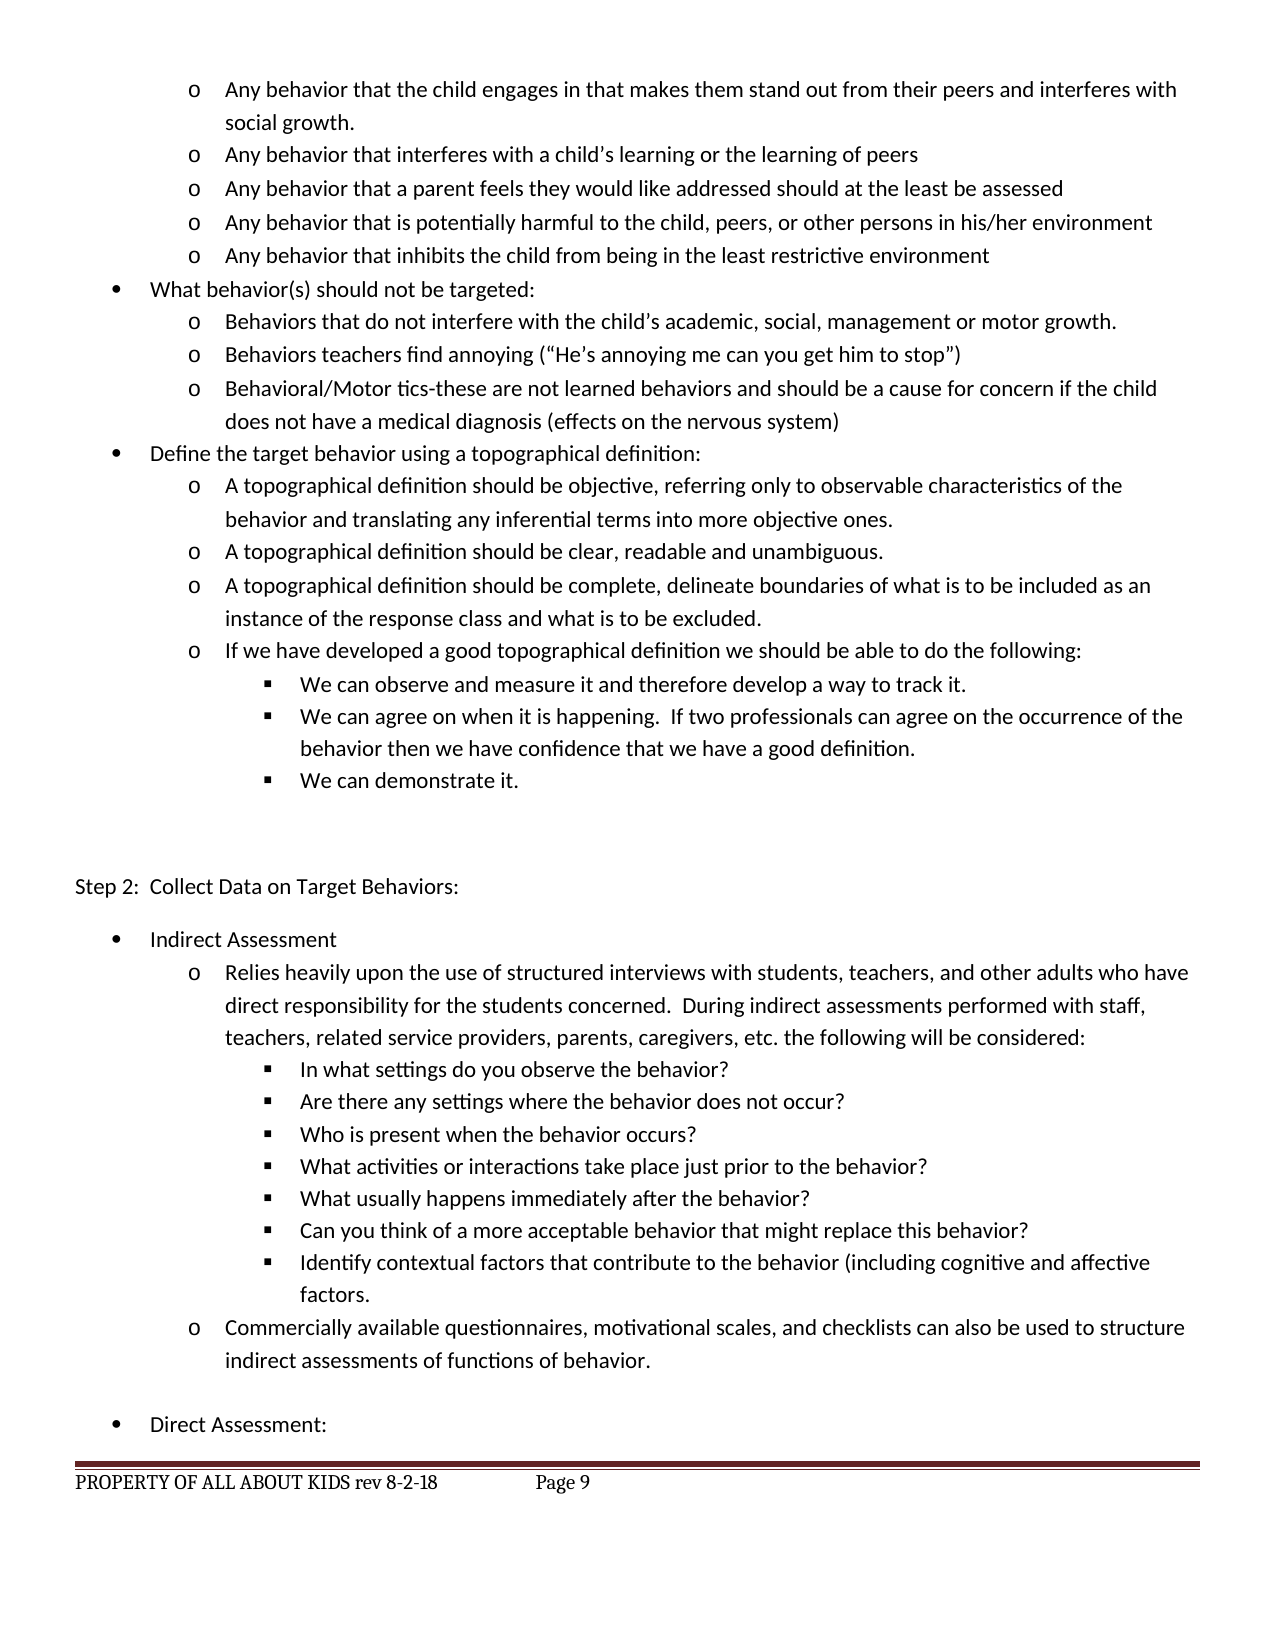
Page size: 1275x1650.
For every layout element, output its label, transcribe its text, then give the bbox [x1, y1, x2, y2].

list Can you think of a more acceptable behavior that might replace this behavior? [262, 1216, 1200, 1244]
list Behaviors teachers find annoying (“He’s annoying me can you get him to stop”) [187, 340, 1200, 369]
list Any behavior that a parent feels they would like addressed should at the least be assessed [187, 174, 1200, 203]
list Any behavior that interferes with a child’s learning or the learning of peers [187, 141, 1200, 170]
list Who is present when the behavior occurs? [262, 1120, 1200, 1148]
list Any behavior that is potentially harmful to the child, peers, or other persons in his/her environment [187, 208, 1200, 237]
list We can demonstrate it. [262, 766, 1200, 794]
list A topographical definition should be objective, referring only to observable characteristics of the behavior and translating any inferential terms into more objective ones. [187, 472, 1200, 533]
list In what settings do you observe the behavior? [262, 1055, 1200, 1083]
list Relies heavily upon the use of structured interviews with students, teachers, and other adults who have direct responsibility for the students concerned. During indirect assessments performed with staff, teachers, related service providers, parents, caregivers, etc. the following will be considered: [187, 958, 1200, 1051]
list Direct Assessment: [112, 1411, 1200, 1438]
list Commercially available questionnaires, motivational scales, and checklists can also be used to structure indirect assessments of functions of behavior. [187, 1313, 1200, 1374]
list Any behavior that the child engages in that makes them stand out from their peers and interferes with social growth. [187, 75, 1200, 136]
list We can observe and measure it and therefore develop a way to track it. [262, 670, 1200, 698]
list Any behavior that inhibits the child from being in the least restrictive environment [187, 241, 1200, 270]
text Step 2: Collect Data on Target Behaviors: [75, 872, 1200, 900]
list Identify contextual factors that contribute to the behavior (including cognitive and affective factors. [262, 1248, 1200, 1309]
list If we have developed a good topographical definition we should be able to do the following: [187, 636, 1200, 665]
list A topographical definition should be complete, delineate boundaries of what is to be included as an instance of the response class and what is to be excluded. [187, 571, 1200, 632]
list Behaviors that do not interfere with the child’s academic, social, management or motor growth. [187, 307, 1200, 336]
list What behavior(s) should not be targeted: [112, 275, 1200, 303]
list Define the target behavior using a topographical definition: [112, 439, 1200, 467]
list A topographical definition should be clear, readable and unambiguous. [187, 537, 1200, 566]
list What usually happens immediately after the behavior? [262, 1184, 1200, 1212]
list We can agree on when it is happening. If two professionals can agree on the occurrence of the behavior then we have confidence that we have a good definition. [262, 702, 1200, 762]
list Behavioral/Motor tics-these are not learned behaviors and should be a cause for concern if the child does not have a medical diagnosis (effects on the nervous system) [187, 374, 1200, 435]
list Are there any settings where the behavior does not occur? [262, 1087, 1200, 1116]
list Indirect Assessment [112, 925, 1200, 953]
list What activities or interactions take place just prior to the behavior? [262, 1152, 1200, 1180]
